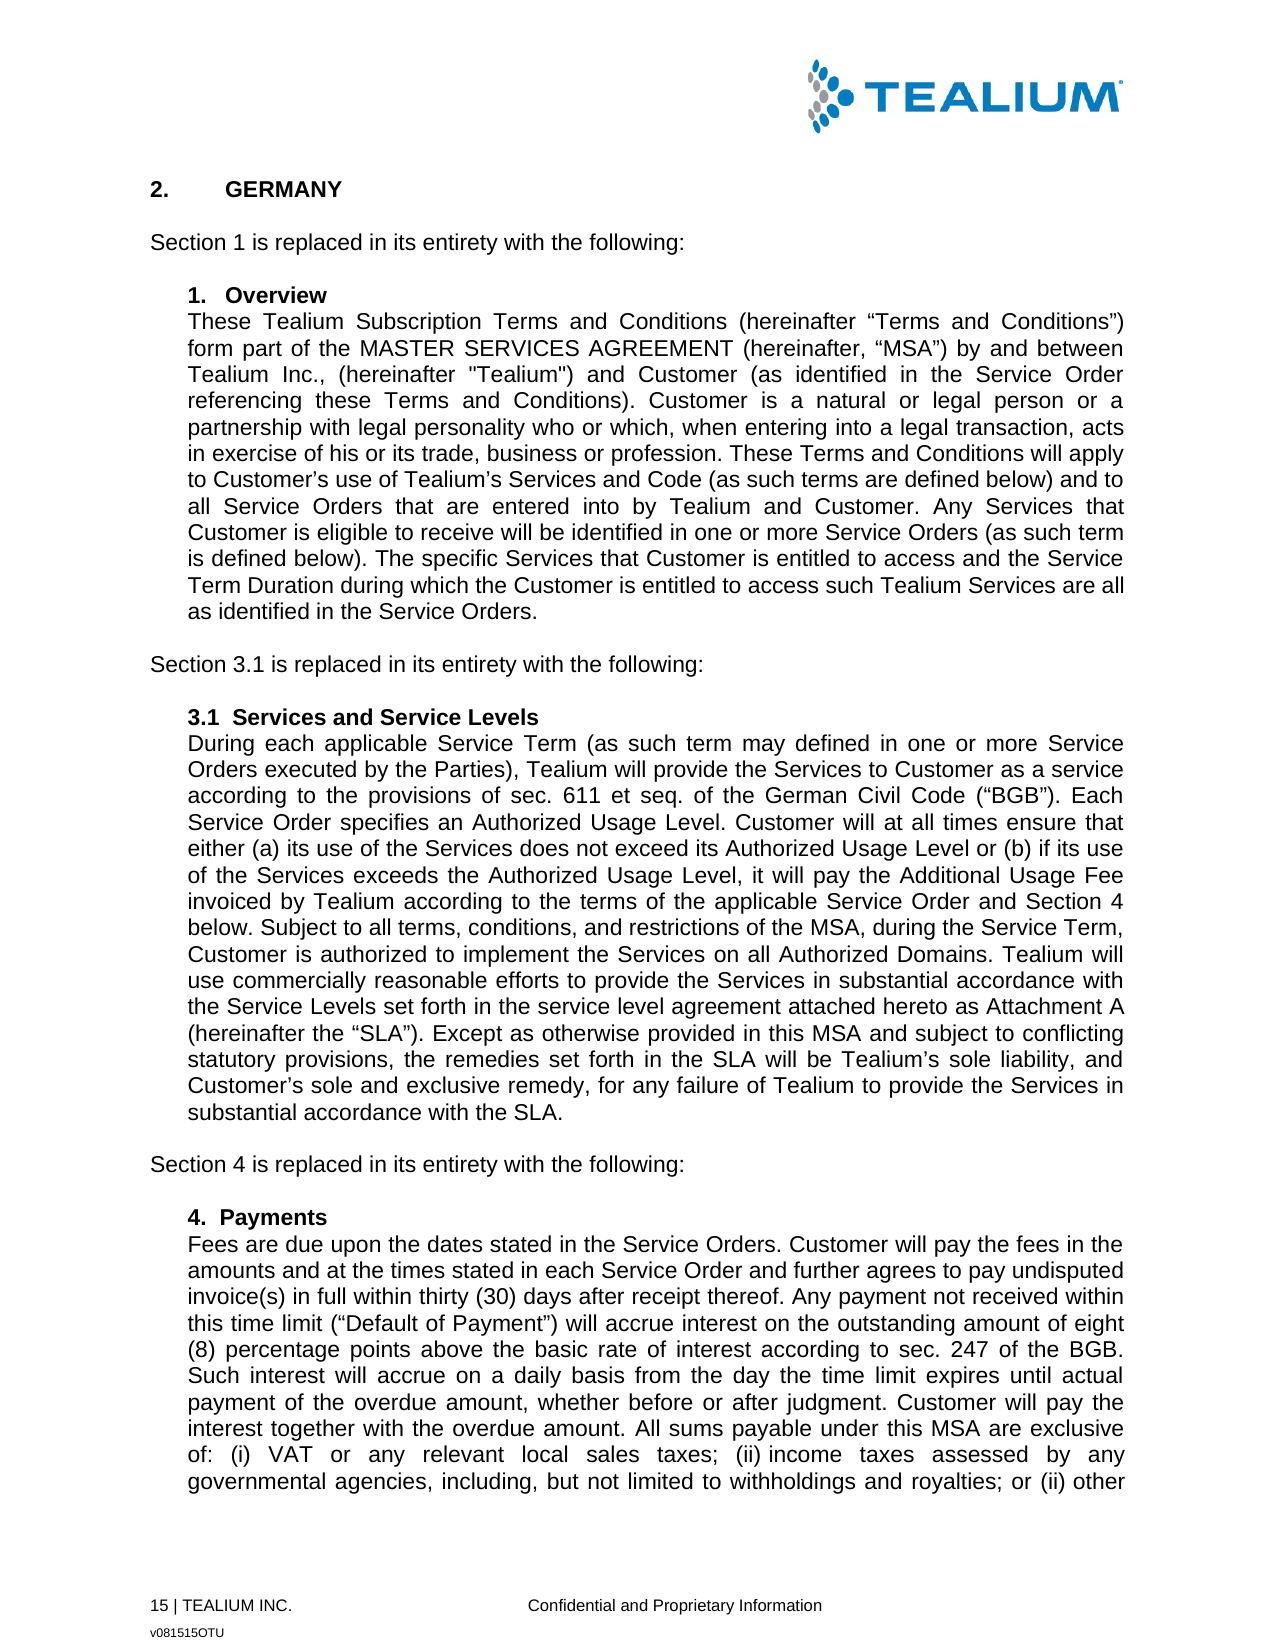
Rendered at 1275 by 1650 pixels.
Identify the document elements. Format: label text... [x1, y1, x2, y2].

text 3.1 Services and Service Levels [187, 703, 1125, 730]
text 1. Overview [187, 282, 1125, 308]
picture [804, 55, 1125, 138]
text Section 3.1 is replaced in its entirety with the following: [150, 651, 1125, 677]
text These Tealium Subscription Terms and Conditions (hereinafter “Terms and Conditions”) form part of the MASTER SERVICES AGREEMENT (hereinafter, “MSA”) by and between Tealium Inc., (hereinafter "Tealium") and Customer (as identified in the Service Order referencing these Terms and Conditions). Customer is a natural or legal person or a partnership with legal personality who or which, when entering into a legal transaction, acts in exercise of his or its trade, business or profession. These Terms and Conditions will apply to Customer’s use of Tealium’s Services and Code (as such terms are defined below) and to all Service Orders that are entered into by Tealium and Customer. Any Services that Customer is eligible to receive will be identified in one or more Service Orders (as such term is defined below). The specific Services that Customer is entitled to access and the Service Term Duration during which the Customer is entitled to access such Tealium Services are all as identified in the Service Orders. [187, 308, 1125, 624]
text During each applicable Service Term (as such term may defined in one or more Service Orders executed by the Parties), Tealium will provide the Services to Customer as a service according to the provisions of sec. 611 et seq. of the German Civil Code (“BGB”). Each Service Order specifies an Authorized Usage Level. Customer will at all times ensure that either (a) its use of the Services does not exceed its Authorized Usage Level or (b) if its use of the Services exceeds the Authorized Usage Level, it will pay the Additional Usage Fee invoiced by Tealium according to the terms of the applicable Service Order and Section 4 below. Subject to all terms, conditions, and restrictions of the MSA, during the Service Term, Customer is authorized to implement the Services on all Authorized Domains. Tealium will use commercially reasonable efforts to provide the Services in substantial accordance with the Service Levels set forth in the service level agreement attached hereto as Attachment A (hereinafter the “SLA”). Except as otherwise provided in this MSA and subject to conflicting statutory provisions, the remedies set forth in the SLA will be Tealium’s sole liability, and Customer’s sole and exclusive remedy, for any failure of Tealium to provide the Services in substantial accordance with the SLA. [187, 730, 1125, 1125]
text Section 4 is replaced in its entirety with the following: [150, 1151, 1125, 1178]
text 4. Payments [187, 1204, 1125, 1231]
text 2. GERMANY [150, 176, 1125, 203]
text Section 1 is replaced in its entirety with the following: [150, 229, 1125, 255]
